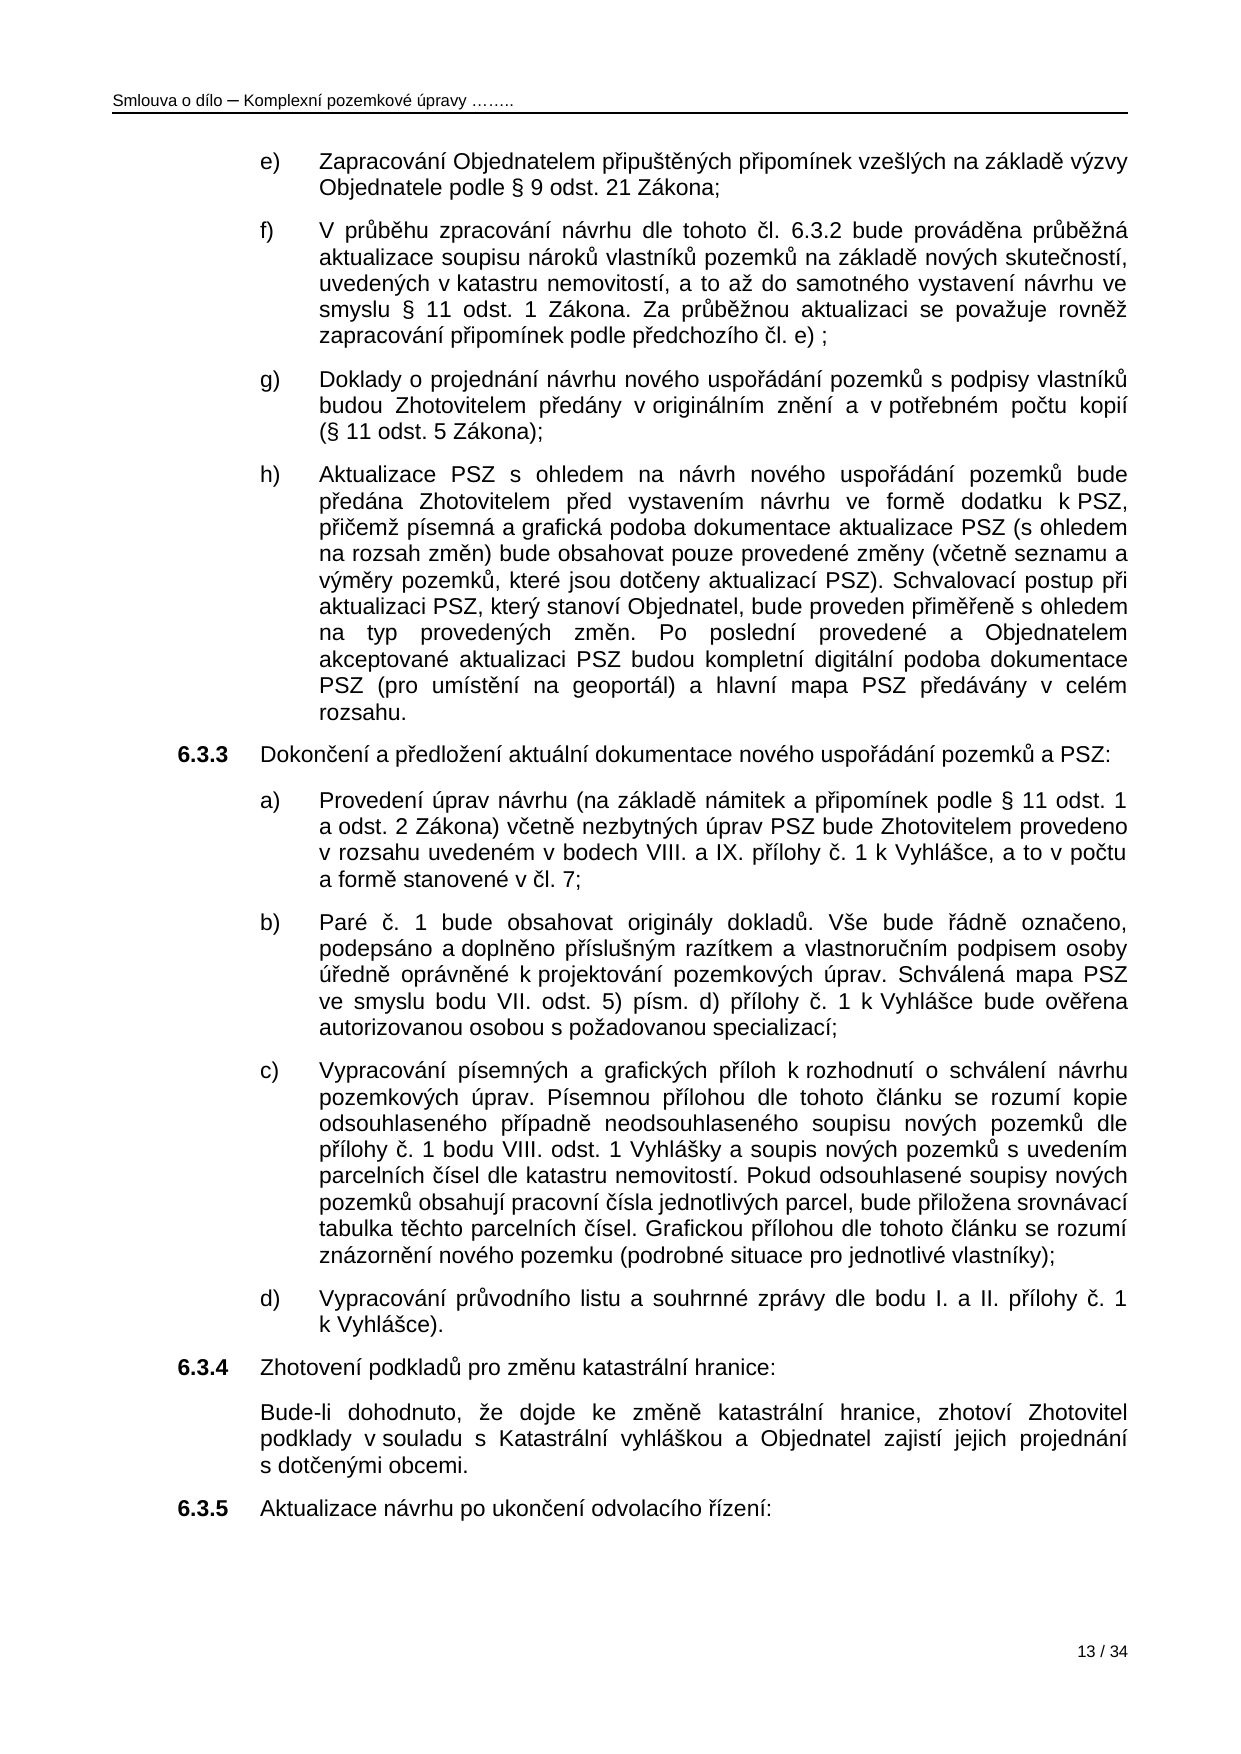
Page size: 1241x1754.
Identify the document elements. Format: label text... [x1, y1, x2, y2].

text Dokončení a předložení aktuální dokumentace nového uspořádání pozemků a PSZ: [177, 741, 1128, 768]
list Vypracování průvodního listu a souhrnné zprávy dle bodu I. a II. přílohy č. 1 k Vyhlášce). [260, 1284, 1128, 1337]
list Bude-li dohodnuto, že dojde ke změně katastrální hranice, zhotoví Zhotovitel podklady v souladu s Katastrální vyhláškou a Objednatel zajistí jejich projednání s dotčenými obcemi. [260, 1399, 1128, 1478]
list Paré č. 1 bude obsahovat originály dokladů. Vše bude řádně označeno, podepsáno a doplněno příslušným razítkem a vlastnoručním podpisem osoby úředně oprávněné k projektování pozemkových úprav. Schválená mapa PSZ ve smyslu bodu VII. odst. 5) písm. d) přílohy č. 1 k Vyhlášce bude ověřena autorizovanou osobou s požadovanou specializací; [260, 909, 1128, 1040]
list Aktualizace PSZ s ohledem na návrh nového uspořádání pozemků bude předána Zhotovitelem před vystavením návrhu ve formě dodatku k PSZ, přičemž písemná a grafická podoba dokumentace aktualizace PSZ (s ohledem na rozsah změn) bude obsahovat pouze provedené změny (včetně seznamu a výměry pozemků, které jsou dotčeny aktualizací PSZ). Schvalovací postup při aktualizaci PSZ, který stanoví Objednatel, bude proveden přiměřeně s ohledem na typ provedených změn. Po poslední provedené a Objednatelem akceptované aktualizaci PSZ budou kompletní digitální podoba dokumentace PSZ (pro umístění na geoportál) a hlavní mapa PSZ předávány v celém rozsahu. [260, 461, 1128, 725]
text Zhotovení podkladů pro změnu katastrální hranice: [177, 1354, 1128, 1380]
list Doklady o projednání návrhu nového uspořádání pozemků s podpisy vlastníků budou Zhotovitelem předány v originálním znění a v potřebném počtu kopií (§ 11 odst. 5 Zákona); [260, 366, 1128, 444]
list Vypracování písemných a grafických příloh k rozhodnutí o schválení návrhu pozemkových úprav. Písemnou přílohou dle tohoto článku se rozumí kopie odsouhlaseného případně neodsouhlaseného soupisu nových pozemků dle přílohy č. 1 bodu VIII. odst. 1 Vyhlášky a soupis nových pozemků s uvedením parcelních čísel dle katastru nemovitostí. Pokud odsouhlasené soupisy nových pozemků obsahují pracovní čísla jednotlivých parcel, bude přiložena srovnávací tabulka těchto parcelních čísel. Grafickou přílohou dle tohoto článku se rozumí znázornění nového pozemku (podrobné situace pro jednotlivé vlastníky); [260, 1057, 1128, 1268]
list Provedení úprav návrhu (na základě námitek a připomínek podle § 11 odst. 1 a odst. 2 Zákona) včetně nezbytných úprav PSZ bude Zhotovitelem provedeno v rozsahu uvedeném v bodech VIII. a IX. přílohy č. 1 k Vyhlášce, a to v počtu a formě stanovené v čl. 7; [260, 787, 1128, 892]
list Zapracování Objednatelem připuštěných připomínek vzešlých na základě výzvy Objednatele podle § 9 odst. 21 Zákona; [260, 148, 1128, 200]
list V průběhu zpracování návrhu dle tohoto čl. 6.3.2 bude prováděna průběžná aktualizace soupisu nároků vlastníků pozemků na základě nových skutečností, uvedených v katastru nemovitostí, a to až do samotného vystavení návrhu ve smyslu § 11 odst. 1 Zákona. Za průběžnou aktualizaci se považuje rovněž zapracování připomínek podle předchozího čl. e) ; [260, 217, 1128, 349]
text Aktualizace návrhu po ukončení odvolacího řízení: [177, 1495, 1128, 1521]
